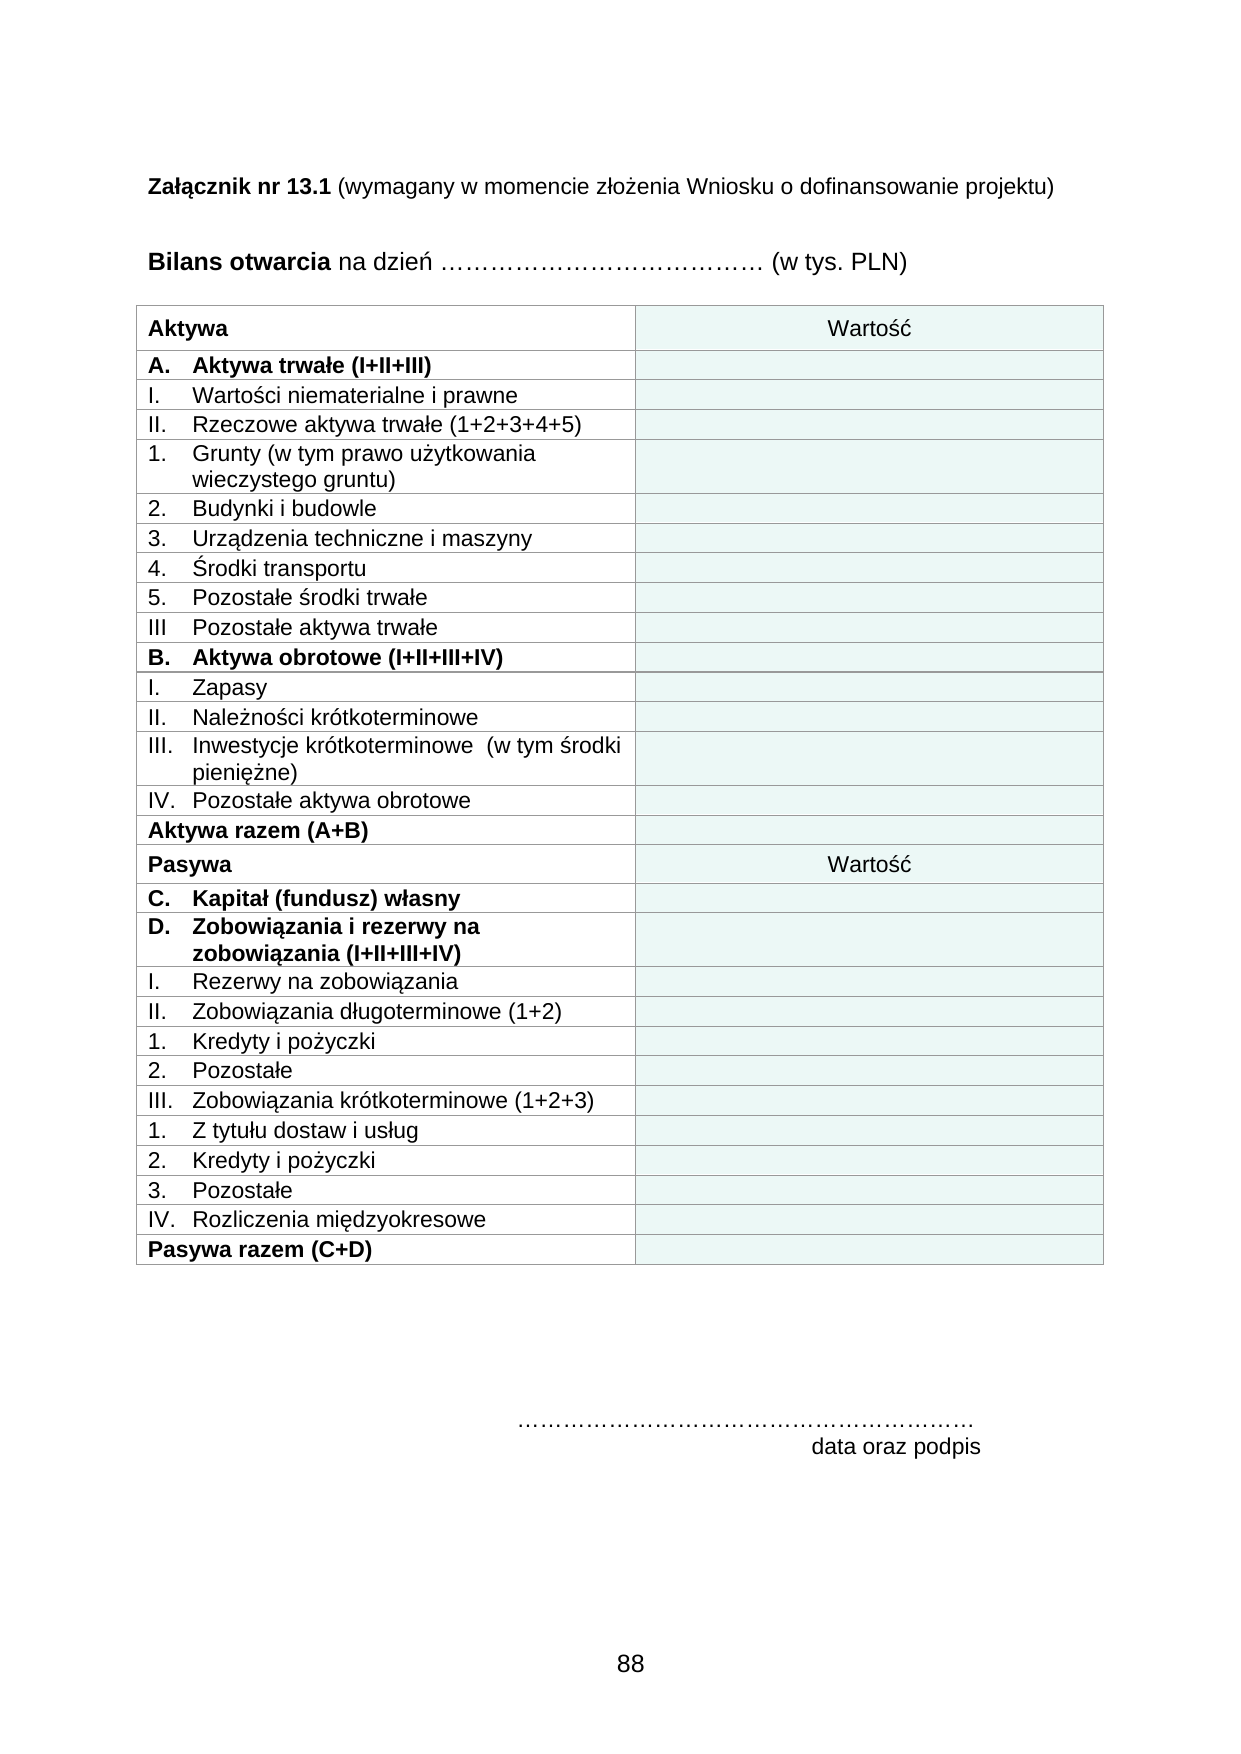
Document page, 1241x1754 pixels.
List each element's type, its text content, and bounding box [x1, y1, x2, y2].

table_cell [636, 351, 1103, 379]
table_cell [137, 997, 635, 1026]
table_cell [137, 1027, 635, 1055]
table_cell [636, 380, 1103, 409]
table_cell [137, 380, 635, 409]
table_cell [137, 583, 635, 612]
subtitle Załącznik nr 13.1 (wymagany w momencie złożenia Wniosku o dofinansowanie projektu) [148, 173, 1125, 199]
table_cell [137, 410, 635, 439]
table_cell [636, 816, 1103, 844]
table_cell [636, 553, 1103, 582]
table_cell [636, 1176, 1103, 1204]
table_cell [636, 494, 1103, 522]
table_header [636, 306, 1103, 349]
text Bilans otwarcia na dzień ………………………………… (w tys. PLN) [148, 247, 1125, 276]
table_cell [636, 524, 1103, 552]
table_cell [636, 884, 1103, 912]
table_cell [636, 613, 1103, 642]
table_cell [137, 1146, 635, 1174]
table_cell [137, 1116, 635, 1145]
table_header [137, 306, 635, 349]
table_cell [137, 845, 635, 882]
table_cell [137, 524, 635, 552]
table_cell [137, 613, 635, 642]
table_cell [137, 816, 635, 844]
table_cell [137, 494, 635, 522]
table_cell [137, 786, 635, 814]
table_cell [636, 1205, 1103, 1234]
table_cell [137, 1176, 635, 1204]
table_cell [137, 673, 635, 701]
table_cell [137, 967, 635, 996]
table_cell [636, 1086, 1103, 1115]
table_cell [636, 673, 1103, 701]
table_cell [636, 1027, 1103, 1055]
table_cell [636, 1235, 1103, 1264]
text …………………………………………………… [487, 1377, 1125, 1433]
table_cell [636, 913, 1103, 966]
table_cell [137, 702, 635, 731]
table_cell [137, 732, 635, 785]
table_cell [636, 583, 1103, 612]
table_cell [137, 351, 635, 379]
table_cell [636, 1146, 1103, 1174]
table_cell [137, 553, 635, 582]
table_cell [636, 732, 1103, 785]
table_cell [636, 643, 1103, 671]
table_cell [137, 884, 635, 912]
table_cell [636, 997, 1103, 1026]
text data oraz podpis [797, 1433, 1125, 1459]
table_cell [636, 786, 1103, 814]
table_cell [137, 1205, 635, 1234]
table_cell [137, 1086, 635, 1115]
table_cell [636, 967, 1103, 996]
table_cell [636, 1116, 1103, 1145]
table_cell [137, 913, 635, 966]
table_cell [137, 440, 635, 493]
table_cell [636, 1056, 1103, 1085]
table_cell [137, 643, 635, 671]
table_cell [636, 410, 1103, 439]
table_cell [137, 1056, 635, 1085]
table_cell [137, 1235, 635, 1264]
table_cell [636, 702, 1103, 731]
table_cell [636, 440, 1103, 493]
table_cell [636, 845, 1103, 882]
